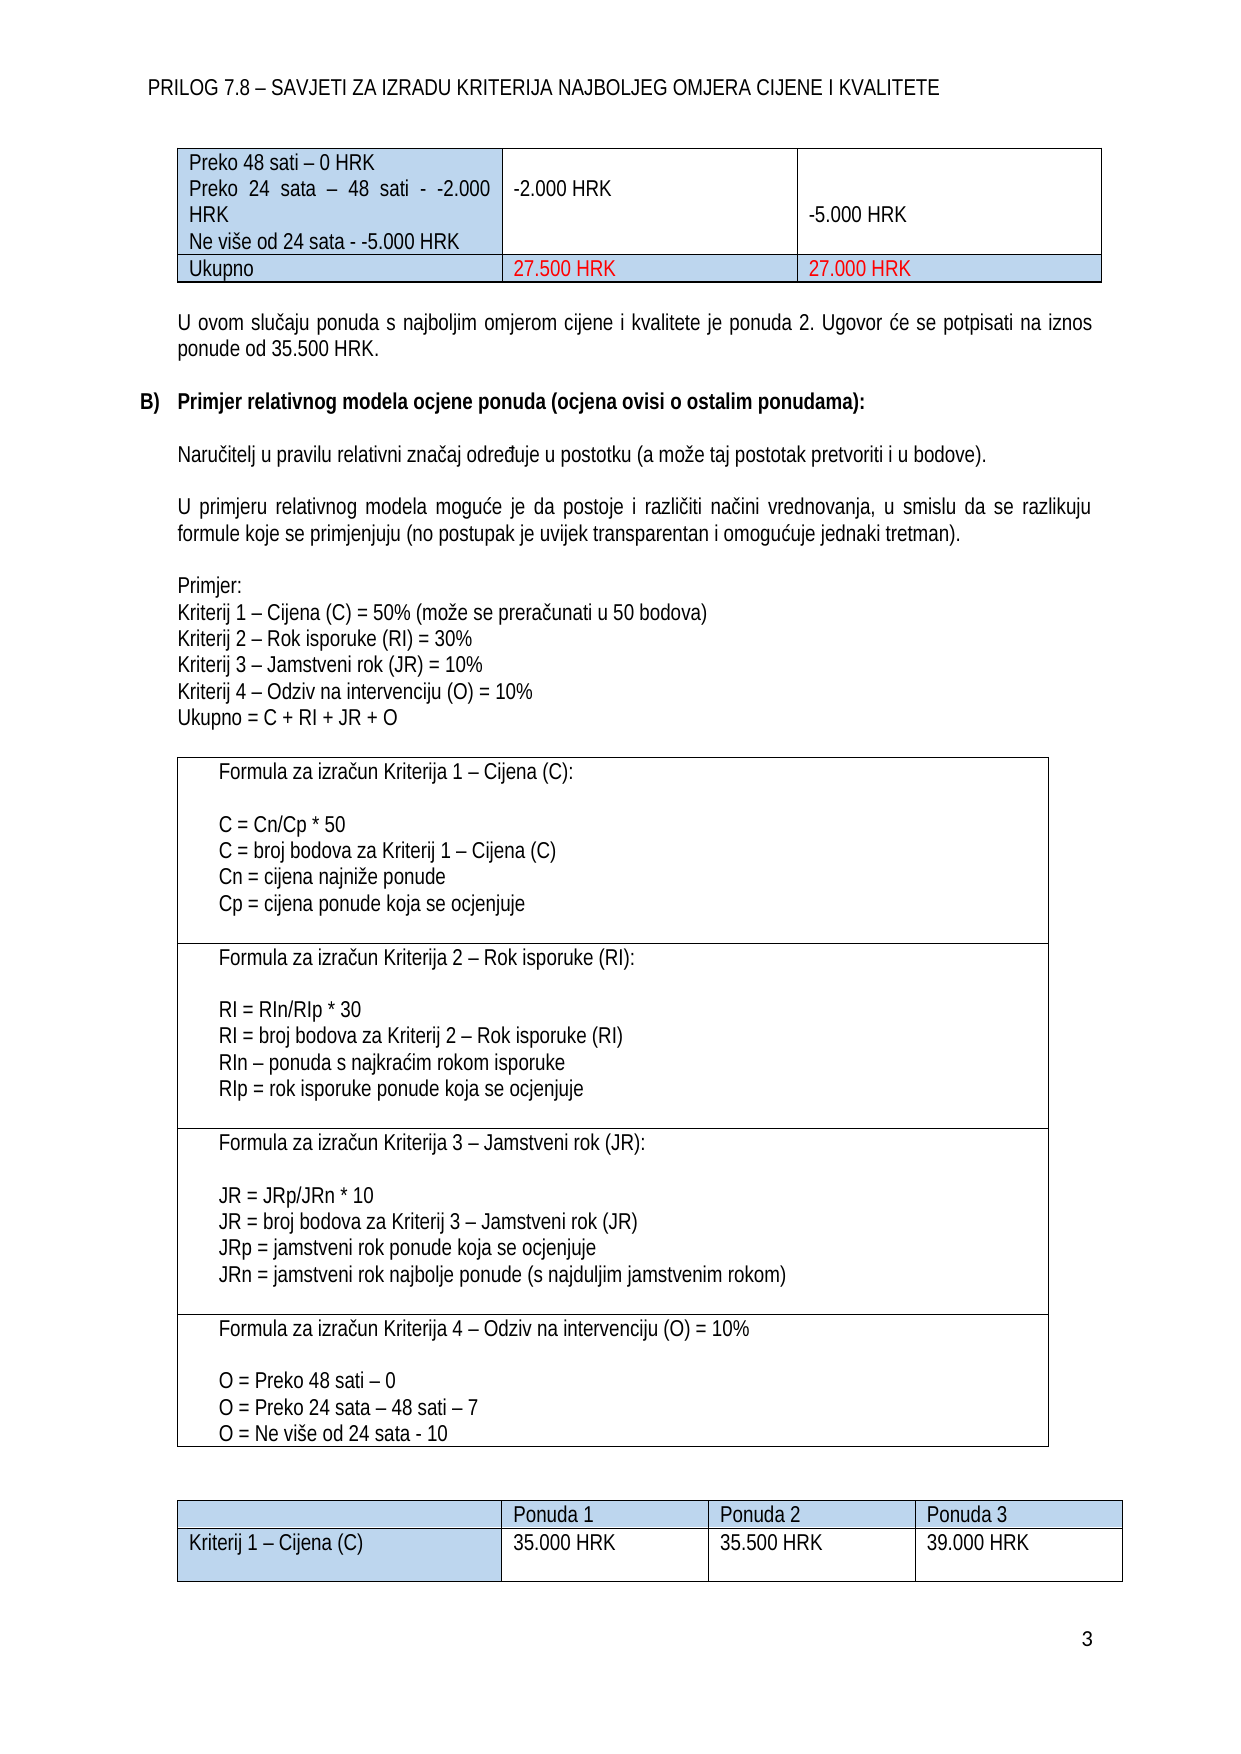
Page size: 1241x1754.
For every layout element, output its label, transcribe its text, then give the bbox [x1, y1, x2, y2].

table_cell Formula za izračun Kriterija 4 – Odziv na intervenciju (O) = 10% O = Preko 48 sati – 0 O = Preko 24 sata – 48 sati – 7 O = Ne više od 24 sata - 10 [178, 1315, 1048, 1446]
table_header [178, 1501, 501, 1527]
table_header Ponuda 1 [502, 1501, 708, 1527]
table_cell Ukupno [178, 255, 502, 281]
text Kriterij 2 – Rok isporuke (RI) = 30% [177, 625, 1093, 651]
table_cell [916, 1529, 1122, 1581]
table_cell 24 sata -5.000 HRK [798, 149, 1101, 254]
text Ukupno = C + RI + JR + O [177, 704, 1093, 731]
list Naručitelj u pravilu relativni značaj određuje u postotku (a može taj postotak pretvoriti i u bodove). [177, 441, 1093, 467]
table_cell 27.500 HRK [503, 255, 797, 281]
table_cell Formula za izračun Kriterija 3 – Jamstveni rok (JR): JR = JRp/JRn * 10 JR = broj bodova za Kriterij 3 – Jamstveni rok (JR) JRp = jamstveni rok ponude koja se ocjenjuje JRn = jamstveni rok najbolje ponude (s najduljim jamstvenim rokom) [178, 1129, 1048, 1313]
text Kriterij 3 – Jamstveni rok (JR) = 10% [177, 651, 1093, 678]
table_cell Formula za izračun Kriterija 2 – Rok isporuke (RI): RI = RIn/RIp * 30 RI = broj bodova za Kriterij 2 – Rok isporuke (RI) RIn – ponuda s najkraćim rokom isporuke RIp = rok isporuke ponude koja se ocjenjuje [178, 944, 1048, 1128]
list U primjeru relativnog modela moguće je da postoje i različiti načini vrednovanja, u smislu da se razlikuju formule koje se primjenjuju (no postupak je uvijek transparentan i omogućuje jednaki tretman). [177, 493, 1093, 546]
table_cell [502, 1529, 708, 1581]
text Primjer: [177, 572, 1093, 599]
table_header Ponuda 2 [709, 1501, 915, 1527]
table_header Ponuda 3 [916, 1501, 1122, 1527]
table_header Formula za izračun Kriterija 1 – Cijena (C): C = Cn/Cp * 50 C = broj bodova za Kriterij 1 – Cijena (C) Cn = cijena najniže ponude Cp = cijena ponude koja se ocjenjuje [178, 758, 1048, 942]
text Kriterij 4 – Odziv na intervenciju (O) = 10% [177, 678, 1093, 704]
text Kriterij 1 – Cijena (C) = 50% (može se preračunati u 50 bodova) [177, 599, 1093, 625]
table_cell 36 sati -2.000 HRK [503, 149, 797, 254]
list Primjer relativnog modela ocjene ponuda (ocjena ovisi o ostalim ponudama): [140, 388, 1093, 414]
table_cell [178, 1529, 501, 1581]
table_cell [178, 149, 502, 254]
text U ovom slučaju ponuda s najboljim omjerom cijene i kvalitete je ponuda 2. Ugovor će se potpisati na iznos ponude od 35.500 HRK. [177, 309, 1093, 362]
table_cell 27.000 HRK [798, 255, 1101, 281]
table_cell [709, 1529, 915, 1581]
